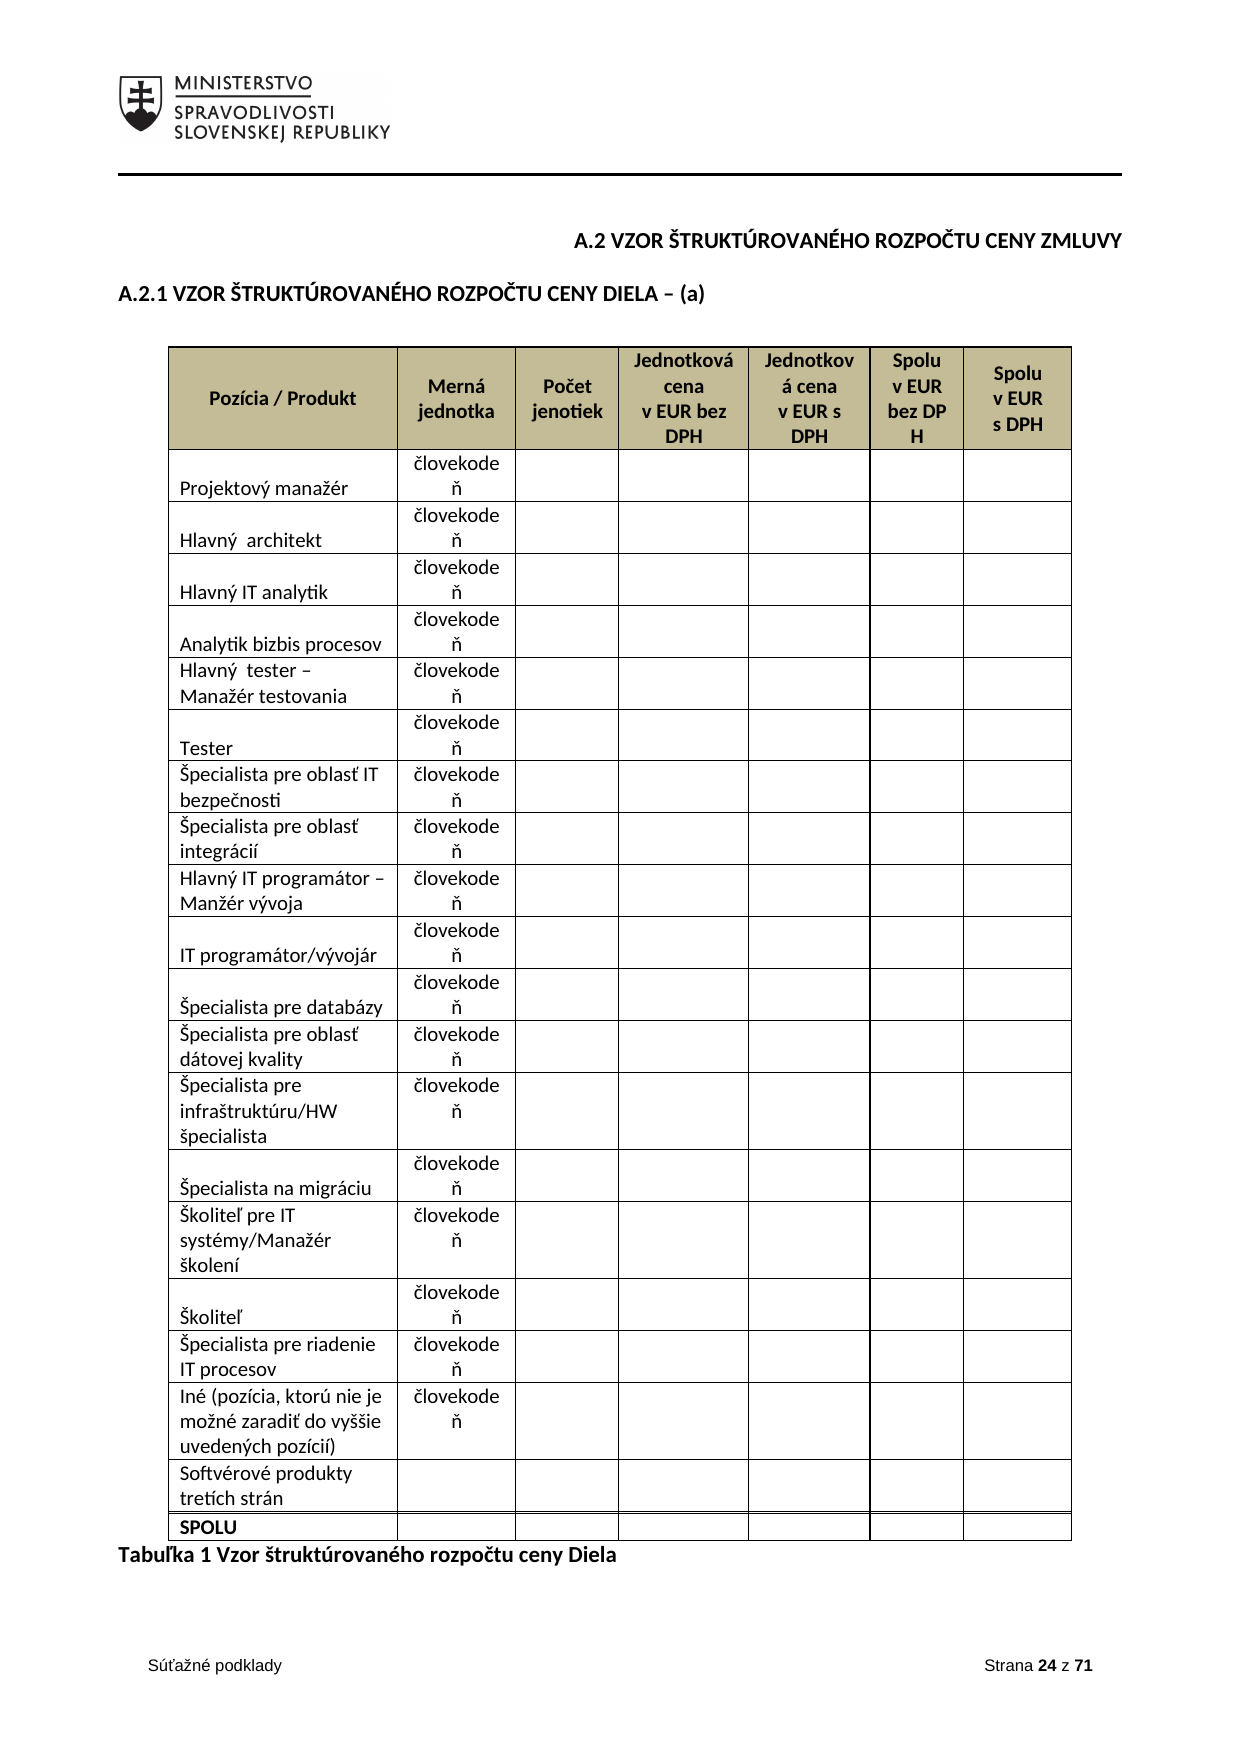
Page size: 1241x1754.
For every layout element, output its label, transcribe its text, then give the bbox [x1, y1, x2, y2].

table_cell [749, 1331, 869, 1382]
table_cell [871, 1202, 963, 1278]
table_cell človekodeň [398, 761, 515, 812]
table_cell [749, 917, 869, 968]
table_cell [619, 761, 748, 812]
table_cell [749, 554, 869, 605]
table_header Merná jednotka [398, 348, 515, 449]
table_cell [964, 554, 1071, 605]
table_cell SPOLU [169, 1514, 397, 1539]
table_cell [749, 1383, 869, 1459]
table_cell [516, 502, 618, 553]
table_cell Špecialista pre riadenie IT procesov [169, 1331, 397, 1382]
table_cell [749, 1460, 869, 1511]
table_cell [398, 1514, 515, 1539]
table_cell [871, 1331, 963, 1382]
table_cell človekodeň [398, 1073, 515, 1149]
table_cell [964, 969, 1071, 1020]
table_cell človekodeň [398, 1202, 515, 1278]
table_cell [516, 1514, 618, 1539]
table_cell [871, 502, 963, 553]
table_cell [749, 658, 869, 708]
text Tabuľka 1 Vzor štruktúrovaného rozpočtu ceny Diela [118, 1541, 1122, 1569]
table_header Spolu v EUR bez DPH [871, 348, 963, 449]
table_cell [619, 606, 748, 657]
table_cell [749, 813, 869, 864]
table_cell [871, 450, 963, 501]
table_cell [619, 1460, 748, 1511]
table_cell človekodeň [398, 658, 515, 708]
table_cell [749, 1279, 869, 1330]
table_cell IT programátor/vývojár [169, 917, 397, 968]
table_cell Hlavný IT analytik [169, 554, 397, 605]
table_cell [871, 1383, 963, 1459]
table_cell [749, 1514, 869, 1539]
table_cell človekodeň [398, 554, 515, 605]
table_cell [871, 554, 963, 605]
table_cell [964, 450, 1071, 501]
table_cell [516, 710, 618, 760]
table_cell [398, 1460, 515, 1511]
table_cell [516, 1150, 618, 1201]
table_cell [749, 1021, 869, 1072]
table_cell [619, 917, 748, 968]
table_cell človekodeň [398, 865, 515, 916]
table_cell [749, 969, 869, 1020]
table_header Jednotková cena v EUR bez DPH [619, 348, 748, 449]
table_cell Špecialista na migráciu [169, 1150, 397, 1201]
table_cell [749, 502, 869, 553]
table_cell Špecialista pre databázy [169, 969, 397, 1020]
table_cell [516, 606, 618, 657]
table_cell [871, 1279, 963, 1330]
table_cell [871, 658, 963, 708]
table_cell [871, 1150, 963, 1201]
table_cell Špecialista pre oblasť dátovej kvality [169, 1021, 397, 1072]
table_cell Školiteľ pre IT systémy/Manažér školení [169, 1202, 397, 1278]
table_cell [516, 969, 618, 1020]
table_cell [871, 710, 963, 760]
table_cell [964, 1073, 1071, 1149]
table_cell [516, 1202, 618, 1278]
table_cell [964, 1150, 1071, 1201]
table_cell [749, 1073, 869, 1149]
table_cell [871, 969, 963, 1020]
table_cell [619, 554, 748, 605]
table_cell človekodeň [398, 917, 515, 968]
table_cell Analytik bizbis procesov [169, 606, 397, 657]
table_cell [964, 606, 1071, 657]
table_cell človekodeň [398, 502, 515, 553]
subtitle A.2.1 VZOR ŠTRUKTÚROVANÉHO ROZPOČTU CENY DIELA – (a) [118, 279, 1122, 307]
table_cell Softvérové produkty tretích strán [169, 1460, 397, 1511]
table_header Pozícia / Produkt [169, 348, 397, 449]
table_cell [871, 1073, 963, 1149]
table_cell človekodeň [398, 1383, 515, 1459]
picture [118, 73, 390, 144]
table_cell [964, 1202, 1071, 1278]
table_cell [516, 1383, 618, 1459]
table_cell človekodeň [398, 606, 515, 657]
table_cell [871, 1514, 963, 1539]
table_cell [619, 450, 748, 501]
table_cell [749, 1202, 869, 1278]
table_cell Tester [169, 710, 397, 760]
table_cell [516, 813, 618, 864]
table_cell Hlavný architekt [169, 502, 397, 553]
table_cell [871, 1460, 963, 1511]
table_cell [964, 761, 1071, 812]
table_cell [964, 1279, 1071, 1330]
table_cell človekodeň [398, 710, 515, 760]
table_cell človekodeň [398, 1150, 515, 1201]
table_cell [871, 865, 963, 916]
table_cell [871, 917, 963, 968]
table_cell [619, 1331, 748, 1382]
table_cell [516, 1331, 618, 1382]
table_cell [619, 502, 748, 553]
table_cell [619, 1383, 748, 1459]
table_cell Špecialista pre oblasť IT bezpečnosti [169, 761, 397, 812]
table_header Jednotková cena v EUR s DPH [749, 348, 869, 449]
table_cell [964, 1460, 1071, 1511]
table_cell [516, 658, 618, 708]
table_cell [619, 813, 748, 864]
table_cell Hlavný IT programátor – Manžér vývoja [169, 865, 397, 916]
table_cell [619, 969, 748, 1020]
table_cell [619, 1021, 748, 1072]
table_cell [964, 1331, 1071, 1382]
table_cell [619, 1279, 748, 1330]
table_cell človekodeň [398, 1331, 515, 1382]
table_cell [964, 710, 1071, 760]
table_cell [749, 450, 869, 501]
table_cell [749, 606, 869, 657]
table_cell [871, 761, 963, 812]
table_cell [619, 1073, 748, 1149]
table_cell [964, 917, 1071, 968]
table_cell [749, 865, 869, 916]
table_cell [964, 502, 1071, 553]
table_cell [516, 1021, 618, 1072]
table_cell Špecialista pre oblasť integrácií [169, 813, 397, 864]
table_header Spolu v EUR s DPH [964, 348, 1071, 449]
table_cell [749, 761, 869, 812]
table_cell [516, 865, 618, 916]
table_cell [619, 1150, 748, 1201]
table_cell človekodeň [398, 813, 515, 864]
table_cell Školiteľ [169, 1279, 397, 1330]
table_cell Hlavný tester – Manažér testovania [169, 658, 397, 708]
table_cell [964, 1383, 1071, 1459]
table_cell [619, 865, 748, 916]
table_cell [516, 554, 618, 605]
table_cell človekodeň [398, 450, 515, 501]
table_cell [516, 1460, 618, 1511]
table_cell [516, 450, 618, 501]
table_cell [619, 710, 748, 760]
table_cell [964, 1514, 1071, 1539]
table_cell [516, 917, 618, 968]
table_cell [619, 1202, 748, 1278]
table_cell Iné (pozícia, ktorú nie je možné zaradiť do vyššie uvedených pozícií) [169, 1383, 397, 1459]
table_cell človekodeň [398, 1279, 515, 1330]
table_cell človekodeň [398, 969, 515, 1020]
table_cell [964, 813, 1071, 864]
table_cell [964, 865, 1071, 916]
table_cell Projektový manažér [169, 450, 397, 501]
table_cell človekodeň [398, 1021, 515, 1072]
table_cell [516, 1073, 618, 1149]
table_cell [871, 606, 963, 657]
table_cell [619, 658, 748, 708]
table_cell [964, 658, 1071, 708]
table_cell [749, 710, 869, 760]
table_cell [871, 1021, 963, 1072]
table_header Počet jenotiek [516, 348, 618, 449]
table_cell [749, 1150, 869, 1201]
table_cell [619, 1514, 748, 1539]
table_cell [964, 1021, 1071, 1072]
table_cell [871, 813, 963, 864]
table_cell Špecialista pre infraštruktúru/HW špecialista [169, 1073, 397, 1149]
subtitle A.2 VZOR ŠTRUKTÚROVANÉHO ROZPOČTU CENY ZMLUVY [118, 226, 1122, 254]
table_cell [516, 1279, 618, 1330]
table_cell [516, 761, 618, 812]
